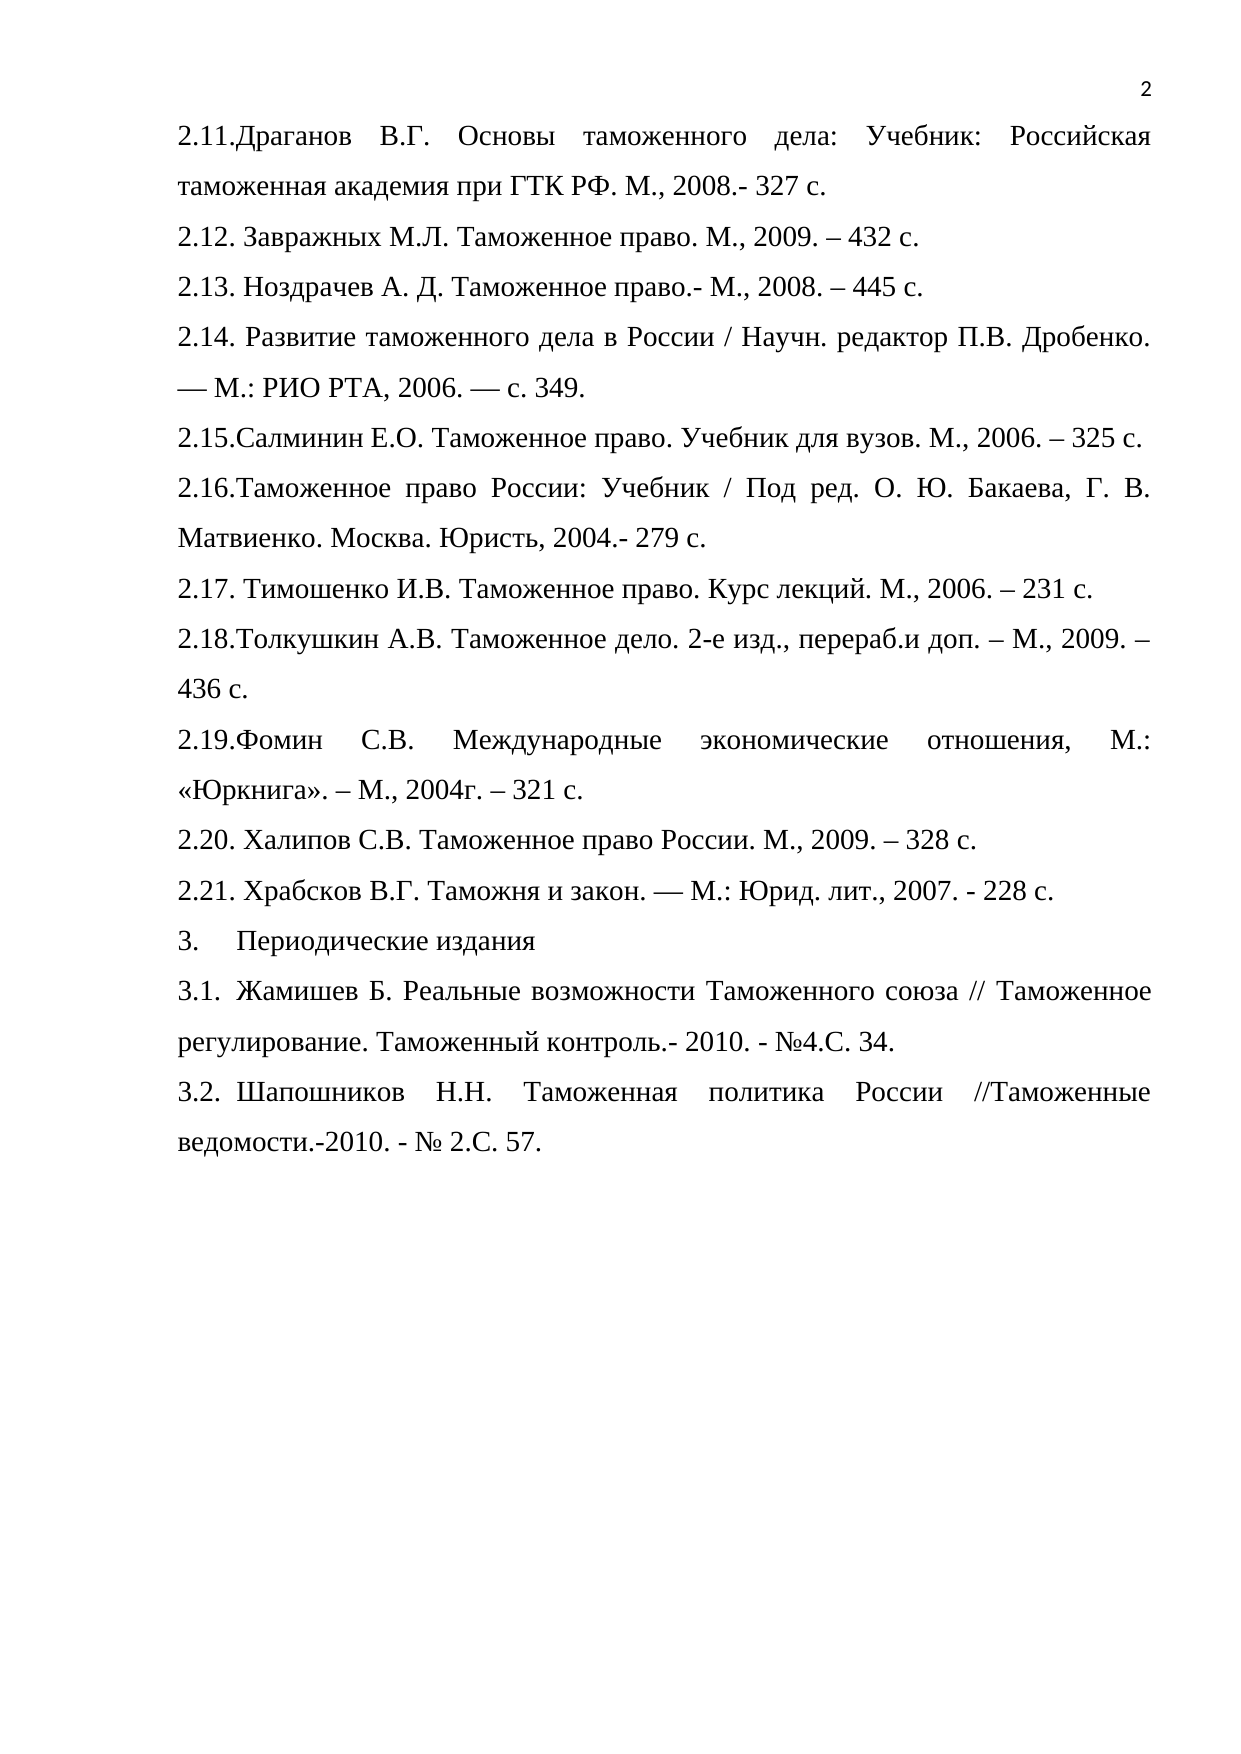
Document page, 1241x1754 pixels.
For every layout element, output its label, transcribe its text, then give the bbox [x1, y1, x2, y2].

text 2.18.Толкушкин А.В. Таможенное дело. 2-е изд., перераб.и доп. – М., 2009. – 436 с. [177, 621, 1152, 705]
list Жамишев Б. Реальные возможности Таможенного союза // Таможенное регулирование. Таможенный контроль.- 2010. - №4.С. 34. [177, 973, 1152, 1057]
text 2.14. Развитие таможенного дела в России / Научн. редактор П.В. Дробенко. — М.: РИО РТА, 2006. — с. 349. [177, 319, 1152, 403]
text 2.13. Ноздрачев А. Д. Таможенное право.- М., 2008. – 445 с. [177, 269, 1152, 303]
text 2.11.Драганов В.Г. Основы таможенного дела: Учебник: Российская таможенная академия при ГТК РФ. М., 2008.- 327 с. [177, 118, 1152, 202]
list Периодические издания [177, 923, 1152, 957]
text 2.15.Салминин Е.О. Таможенное право. Учебник для вузов. М., 2006. – 325 с. [177, 420, 1152, 453]
list Шапошников Н.Н. Таможенная политика России //Таможенные ведомости.-2010. - № 2.С. 57. [177, 1074, 1152, 1158]
text 2.21. Храбсков В.Г. Таможня и закон. — М.: Юрид. лит., 2007. - 228 с. [177, 873, 1152, 906]
text 2.12. Завражных М.Л. Таможенное право. М., 2009. – 432 с. [177, 219, 1152, 252]
text 2.20. Халипов С.В. Таможенное право России. М., 2009. – 328 с. [177, 822, 1152, 856]
text 2.19.Фомин С.В. Международные экономические отношения, М.: «Юркнига». – М., 2004г. – 321 с. [177, 722, 1152, 806]
text 2.16.Таможенное право России: Учебник / Под ред. О. Ю. Бакаева, Г. В. Матвиенко. Москва. Юристь, 2004.- 279 с. [177, 470, 1152, 554]
text 2.17. Тимошенко И.В. Таможенное право. Курс лекций. М., 2006. – 231 с. [177, 571, 1152, 604]
